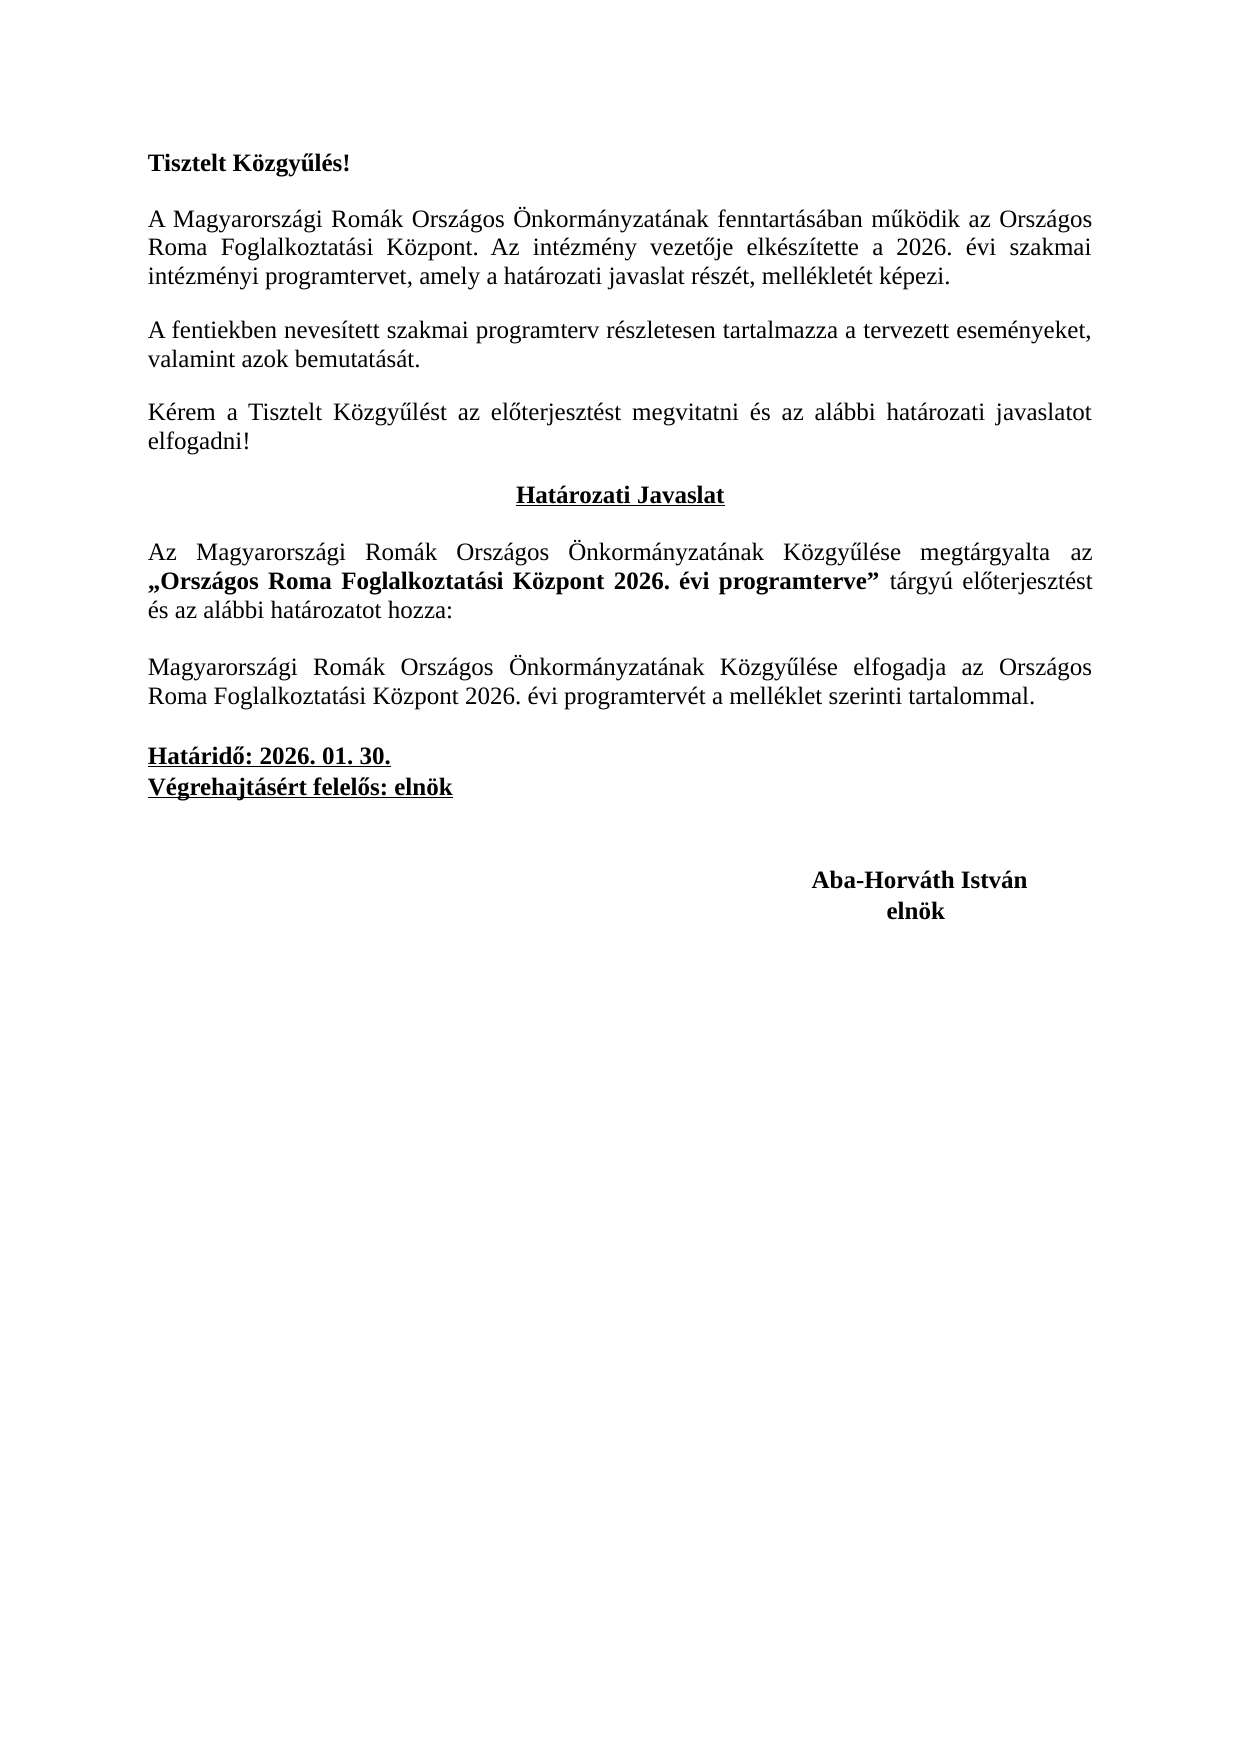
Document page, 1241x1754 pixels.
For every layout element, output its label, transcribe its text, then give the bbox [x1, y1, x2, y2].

text elnök [148, 896, 1093, 925]
text Határozati Javaslat [148, 480, 1093, 509]
text A Magyarországi Romák Országos Önkormányzatának fenntartásában működik az Országos Roma Foglalkoztatási Központ. Az intézmény vezetője elkészítette a 2026. évi szakmai intézményi programtervet, amely a határozati javaslat részét, mellékletét képezi. [148, 204, 1093, 290]
text Tisztelt Közgyűlés! [148, 148, 1093, 176]
text Végrehajtásért felelős: elnök [148, 772, 1093, 801]
text Határidő: 2026. 01. 30. [148, 741, 1093, 770]
text Aba-Horváth István [738, 865, 1093, 894]
text A fentiekben nevesített szakmai programterv részletesen tartalmazza a tervezett eseményeket, valamint azok bemutatását. [148, 315, 1093, 372]
text Magyarországi Romák Országos Önkormányzatának Közgyűlése elfogadja az Országos Roma Foglalkoztatási Központ 2026. évi programtervét a melléklet szerinti tartalommal. [148, 652, 1093, 710]
text Kérem a Tisztelt Közgyűlést az előterjesztést megvitatni és az alábbi határozati javaslatot elfogadni! [148, 397, 1093, 455]
text Az Magyarországi Romák Országos Önkormányzatának Közgyűlése megtárgyalta az „Országos Roma Foglalkoztatási Központ 2026. évi programterve” tárgyú előterjesztést és az alábbi határozatot hozza: [148, 537, 1093, 624]
